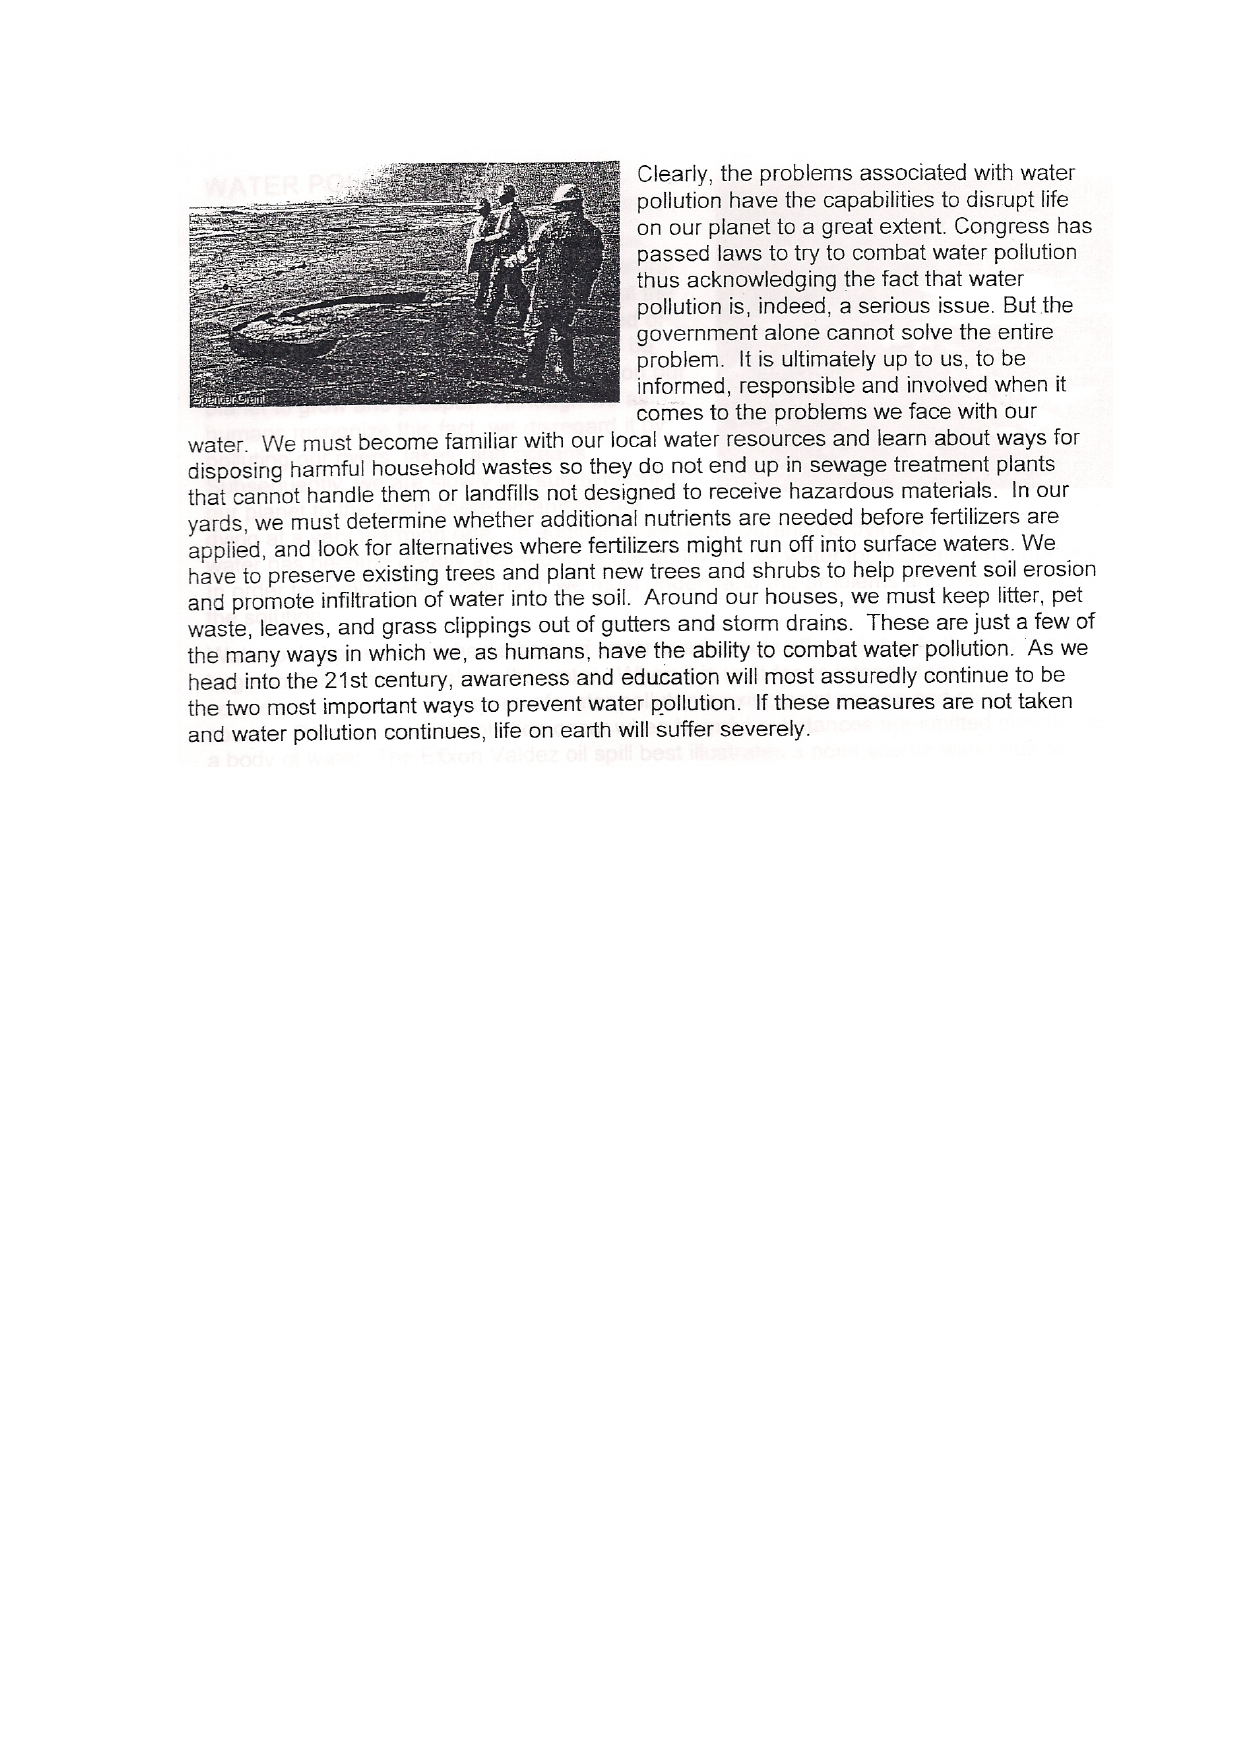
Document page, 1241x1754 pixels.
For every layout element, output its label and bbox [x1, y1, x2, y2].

picture [177, 147, 1114, 767]
